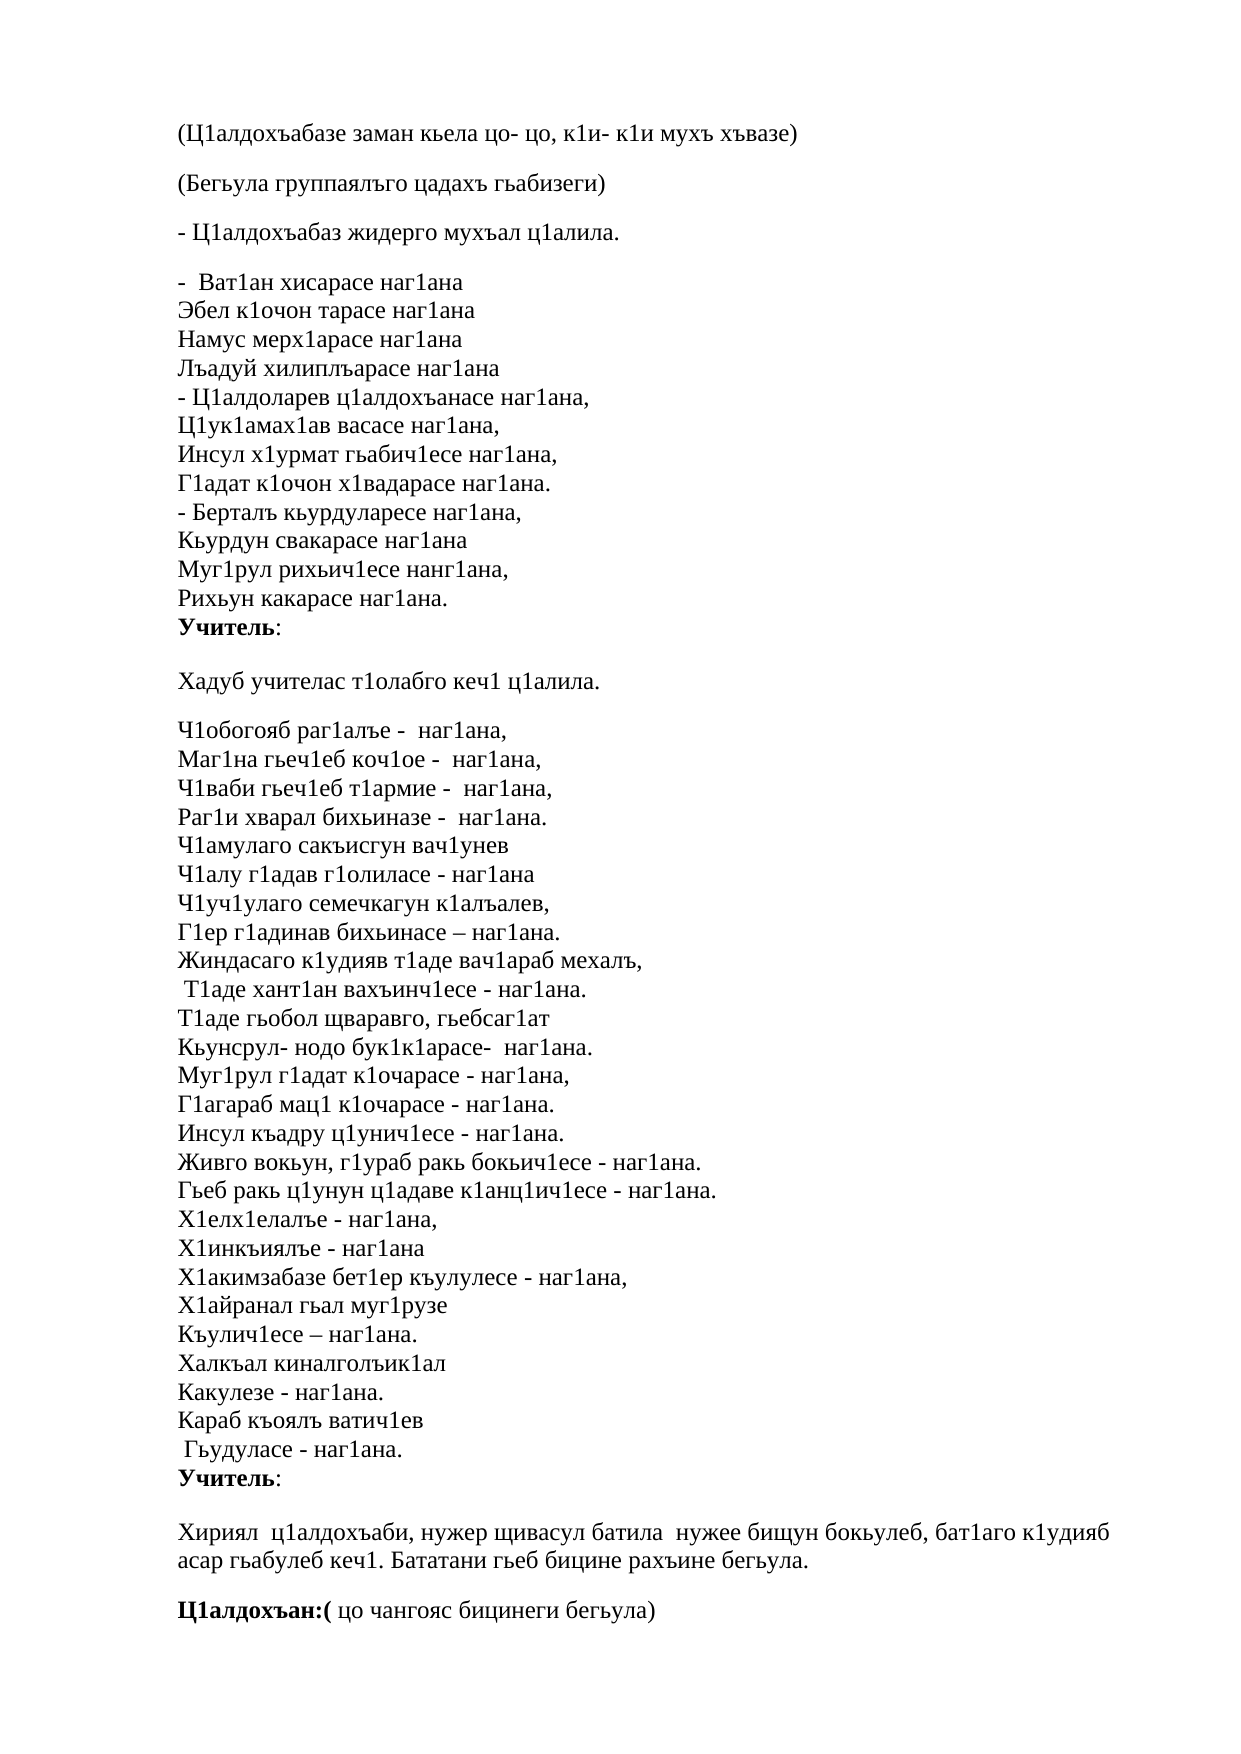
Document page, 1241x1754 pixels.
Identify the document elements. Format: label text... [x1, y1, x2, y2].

text Ц1ук1амах1ав васасе наг1ана, [177, 411, 1152, 439]
text Ч1амулаго сакъисгун вач1унев [177, 830, 1152, 859]
text Учитель: [177, 1463, 1152, 1492]
text - Ват1ан хисарасе наг1ана [177, 267, 1152, 296]
text Ч1обогояб раг1алъе - наг1ана, [177, 715, 1152, 744]
text Караб къоялъ ватич1ев [177, 1405, 1152, 1434]
text Гьеб ракь ц1унун ц1адаве к1анц1ич1есе - наг1ана. [177, 1175, 1152, 1204]
text Инсул х1урмат гьабич1есе наг1ана, [177, 439, 1152, 468]
text Муг1рул г1адат к1очарасе - наг1ана, [177, 1060, 1152, 1089]
text Хадуб учителас т1олабго кеч1 ц1алила. [177, 666, 1152, 694]
text (Ц1алдохъабазе заман кьела цо- цо, к1и- к1и мухъ хъвазе) [177, 118, 1152, 147]
text Г1агараб мац1 к1очарасе - наг1ана. [177, 1089, 1152, 1118]
text Раг1и хварал бихьиназе - наг1ана. [177, 802, 1152, 830]
text Х1елх1елалъе - наг1ана, [177, 1204, 1152, 1233]
text Ч1алу г1адав г1олиласе - наг1ана [177, 859, 1152, 888]
text Къулич1есе – наг1ана. [177, 1319, 1152, 1348]
text - Ц1алдохъабаз жидерго мухъал ц1алила. [177, 217, 1152, 246]
text - Ц1алдоларев ц1алдохъанасе наг1ана, [177, 382, 1152, 411]
text Кьурдун свакарасе наг1ана [177, 526, 1152, 554]
text Халкъал киналголъик1ал [177, 1348, 1152, 1377]
text Маг1на гьеч1еб коч1ое - наг1ана, [177, 744, 1152, 773]
text Х1инкъиялъе - наг1ана [177, 1233, 1152, 1262]
text Гьудуласе - наг1ана. [177, 1434, 1152, 1463]
text Муг1рул рихьич1есе нанг1ана, [177, 554, 1152, 583]
text Лъадуй хилиплъарасе наг1ана [177, 353, 1152, 382]
text Инсул къадру ц1унич1есе - наг1ана. [177, 1118, 1152, 1147]
text Учитель: [177, 612, 1152, 641]
text Ц1алдохъан:( цо чангояс бицинеги бегьула) [177, 1595, 1152, 1624]
text Кьунсрул- нодо бук1к1арасе- наг1ана. [177, 1032, 1152, 1060]
text Хириял ц1алдохъаби, нужер щивасул батила нужее бищун бокьулеб, бат1аго к1удияб асар гьабулеб кеч1. Бататани гьеб бицине рахъине бегьула. [177, 1517, 1152, 1574]
text Эбел к1очон тарасе наг1ана [177, 296, 1152, 324]
text Намус мерх1арасе наг1ана [177, 324, 1152, 353]
text Какулезе - наг1ана. [177, 1377, 1152, 1405]
text Г1ер г1адинав бихьинасе – наг1ана. [177, 917, 1152, 945]
text Т1аде гьобол щваравго, гьебсаг1ат [177, 1003, 1152, 1032]
text Т1аде хант1ан вахъинч1есе - наг1ана. [177, 974, 1152, 1003]
text - Берталъ кьурдуларесе наг1ана, [177, 497, 1152, 526]
text (Бегьула группаялъго цадахъ гьабизеги) [177, 168, 1152, 196]
text Жиндасаго к1удияв т1аде вач1араб мехалъ, [177, 945, 1152, 974]
text Х1акимзабазе бет1ер къулулесе - наг1ана, [177, 1262, 1152, 1290]
text Ч1ваби гьеч1еб т1армие - наг1ана, [177, 773, 1152, 802]
text Живго вокьун, г1ураб ракь бокьич1есе - наг1ана. [177, 1147, 1152, 1175]
text Х1айранал гьал муг1рузе [177, 1290, 1152, 1319]
text Г1адат к1очон х1вадарасе наг1ана. [177, 468, 1152, 497]
text Ч1уч1улаго семечкагун к1алъалев, [177, 888, 1152, 917]
text Рихьун какарасе наг1ана. [177, 583, 1152, 612]
